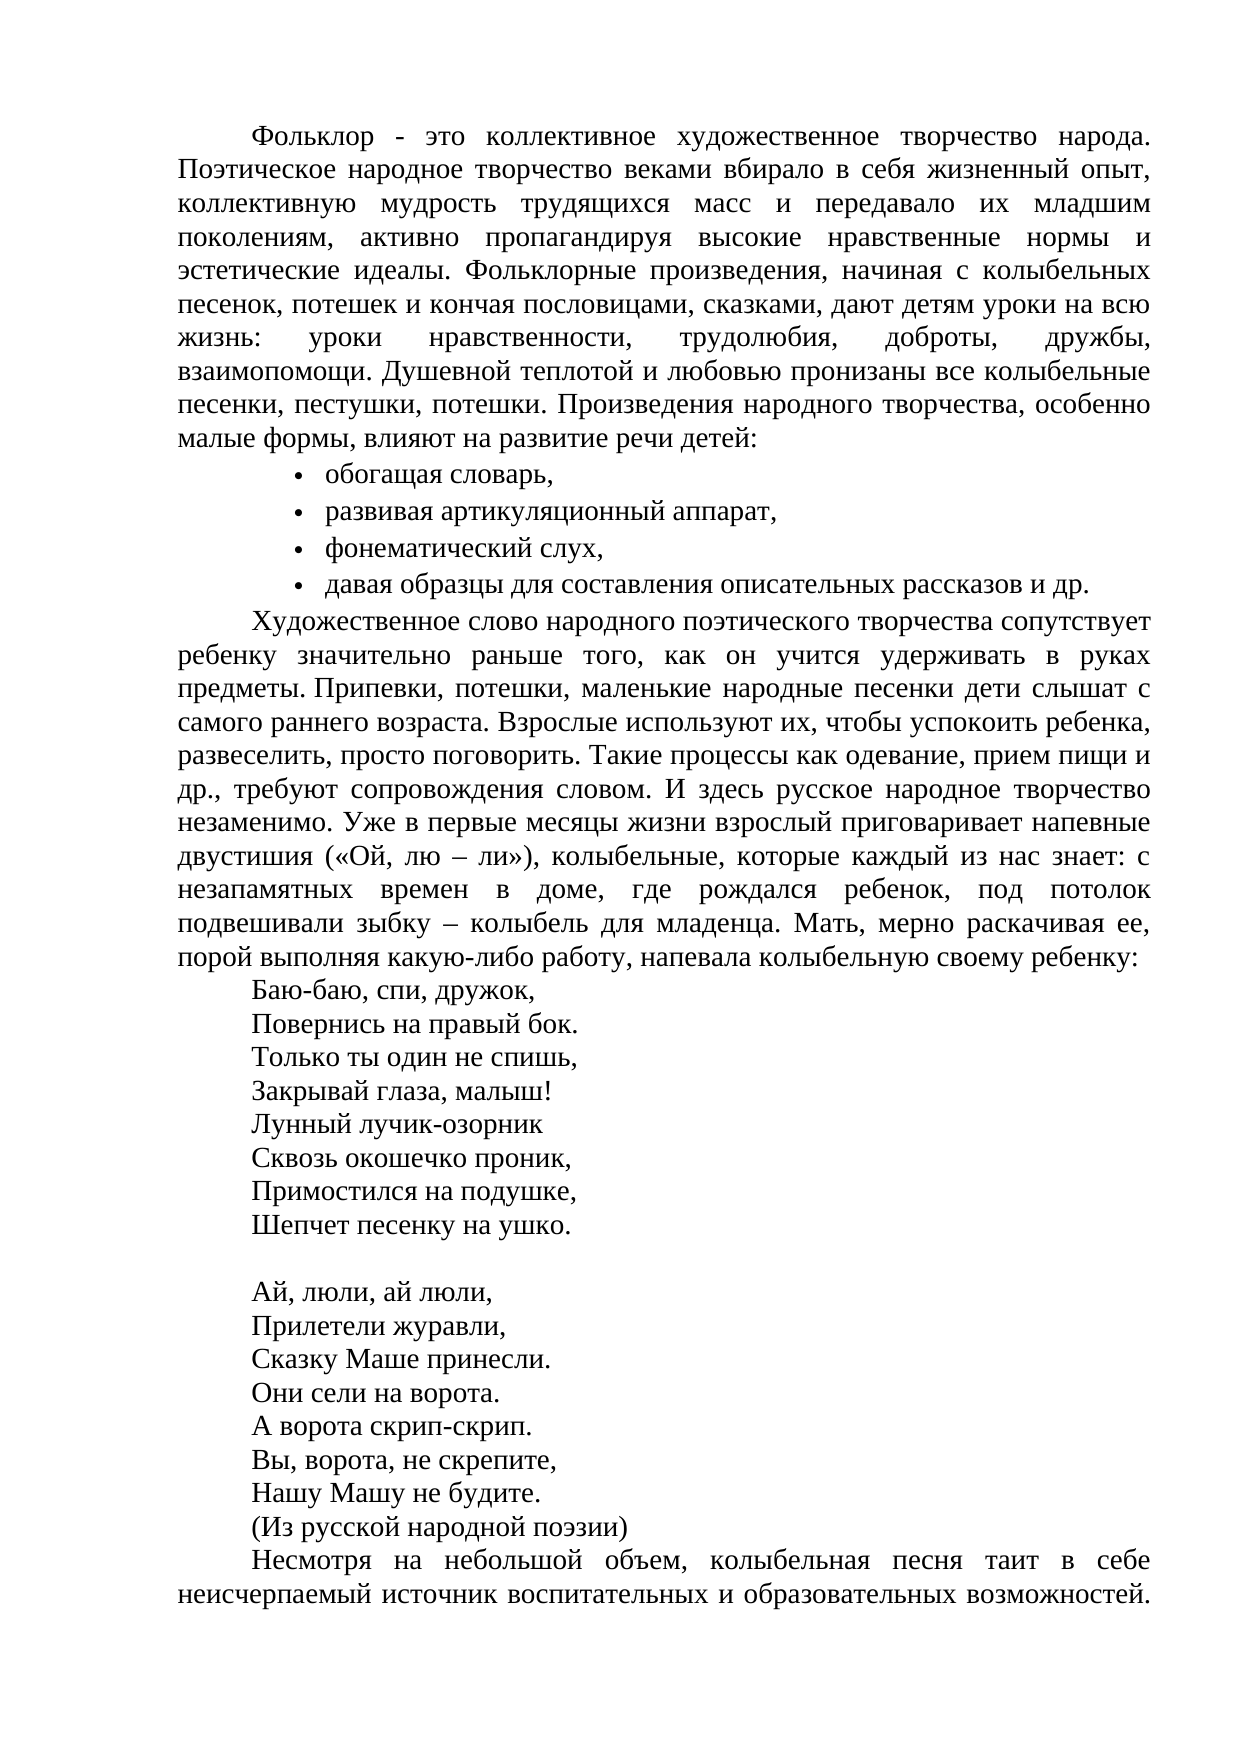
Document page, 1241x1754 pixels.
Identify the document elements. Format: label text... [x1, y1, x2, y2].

text А ворота скрип-скрип. [177, 1408, 1152, 1442]
text Шепчет песенку на ушко. [177, 1207, 1152, 1241]
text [177, 1542, 1152, 1609]
text Примостился на подушке, [177, 1173, 1152, 1207]
list фонематический слух, [221, 530, 1108, 563]
text Баю-баю, спи, дружок, [177, 972, 1152, 1006]
text Лунный лучик-озорник [177, 1106, 1152, 1140]
text Художественное слово народного поэтического творчества сопутствует ребенку значительно раньше того, как он учится удерживать в руках предметы. Припевки, потешки, маленькие народные песенки дети слышат с самого раннего возраста. Взрослые используют их, чтобы успокоить ребенка, развеселить, просто поговорить. Такие процессы как одевание, прием пищи и др., требуют сопровождения словом. И здесь русское народное творчество незаменимо. Уже в первые месяцы жизни взрослый приговаривает напевные двустишия («Ой, лю – ли»), колыбельные, которые каждый из нас знает: с незапамятных времен в доме, где рождался ребенок, под потолок подвешивали зыбку – колыбель для младенца. Мать, мерно раскачивая ее, порой выполняя какую-либо работу, напевала колыбельную своему ребенку: [177, 603, 1152, 972]
text Они сели на ворота. [177, 1375, 1152, 1408]
text Вы, ворота, не скрепите, [177, 1442, 1152, 1475]
text Прилетели журавли, [177, 1308, 1152, 1341]
list обогащая словарь, [221, 457, 1108, 490]
text Сквозь окошечко проник, [177, 1140, 1152, 1173]
list давая образцы для составления описательных рассказов и др. [221, 567, 1108, 600]
text Ай, люли, ай люли, [177, 1274, 1152, 1308]
text Только ты один не спишь, [177, 1039, 1152, 1073]
text Фольклор - это коллективное художественное творчество народа. Поэтическое народное творчество веками вбирало в себя жизненный опыт, коллективную мудрость трудящихся масс и передавало их младшим поколениям, активно пропагандируя высокие нравственные нормы и эстетические идеалы. Фольклорные произведения, начиная с колыбельных песенок, потешек и кончая пословицами, сказками, дают детям уроки на всю жизнь: уроки нравственности, трудолюбия, доброты, дружбы, взаимопомощи. Душевной теплотой и любовью пронизаны все колыбельные песенки, пестушки, потешки. Произведения народного творчества, особенно малые формы, влияют на развитие речи детей: [177, 118, 1152, 453]
text (Из русской народной поэзии) [177, 1509, 1152, 1542]
text Нашу Машу не будите. [177, 1475, 1152, 1509]
text Повернись на правый бок. [177, 1006, 1152, 1039]
text Сказку Маше принесли. [177, 1341, 1152, 1375]
text Закрывай глаза, малыш! [177, 1073, 1152, 1106]
list развивая артикуляционный аппарат, [221, 493, 1108, 527]
